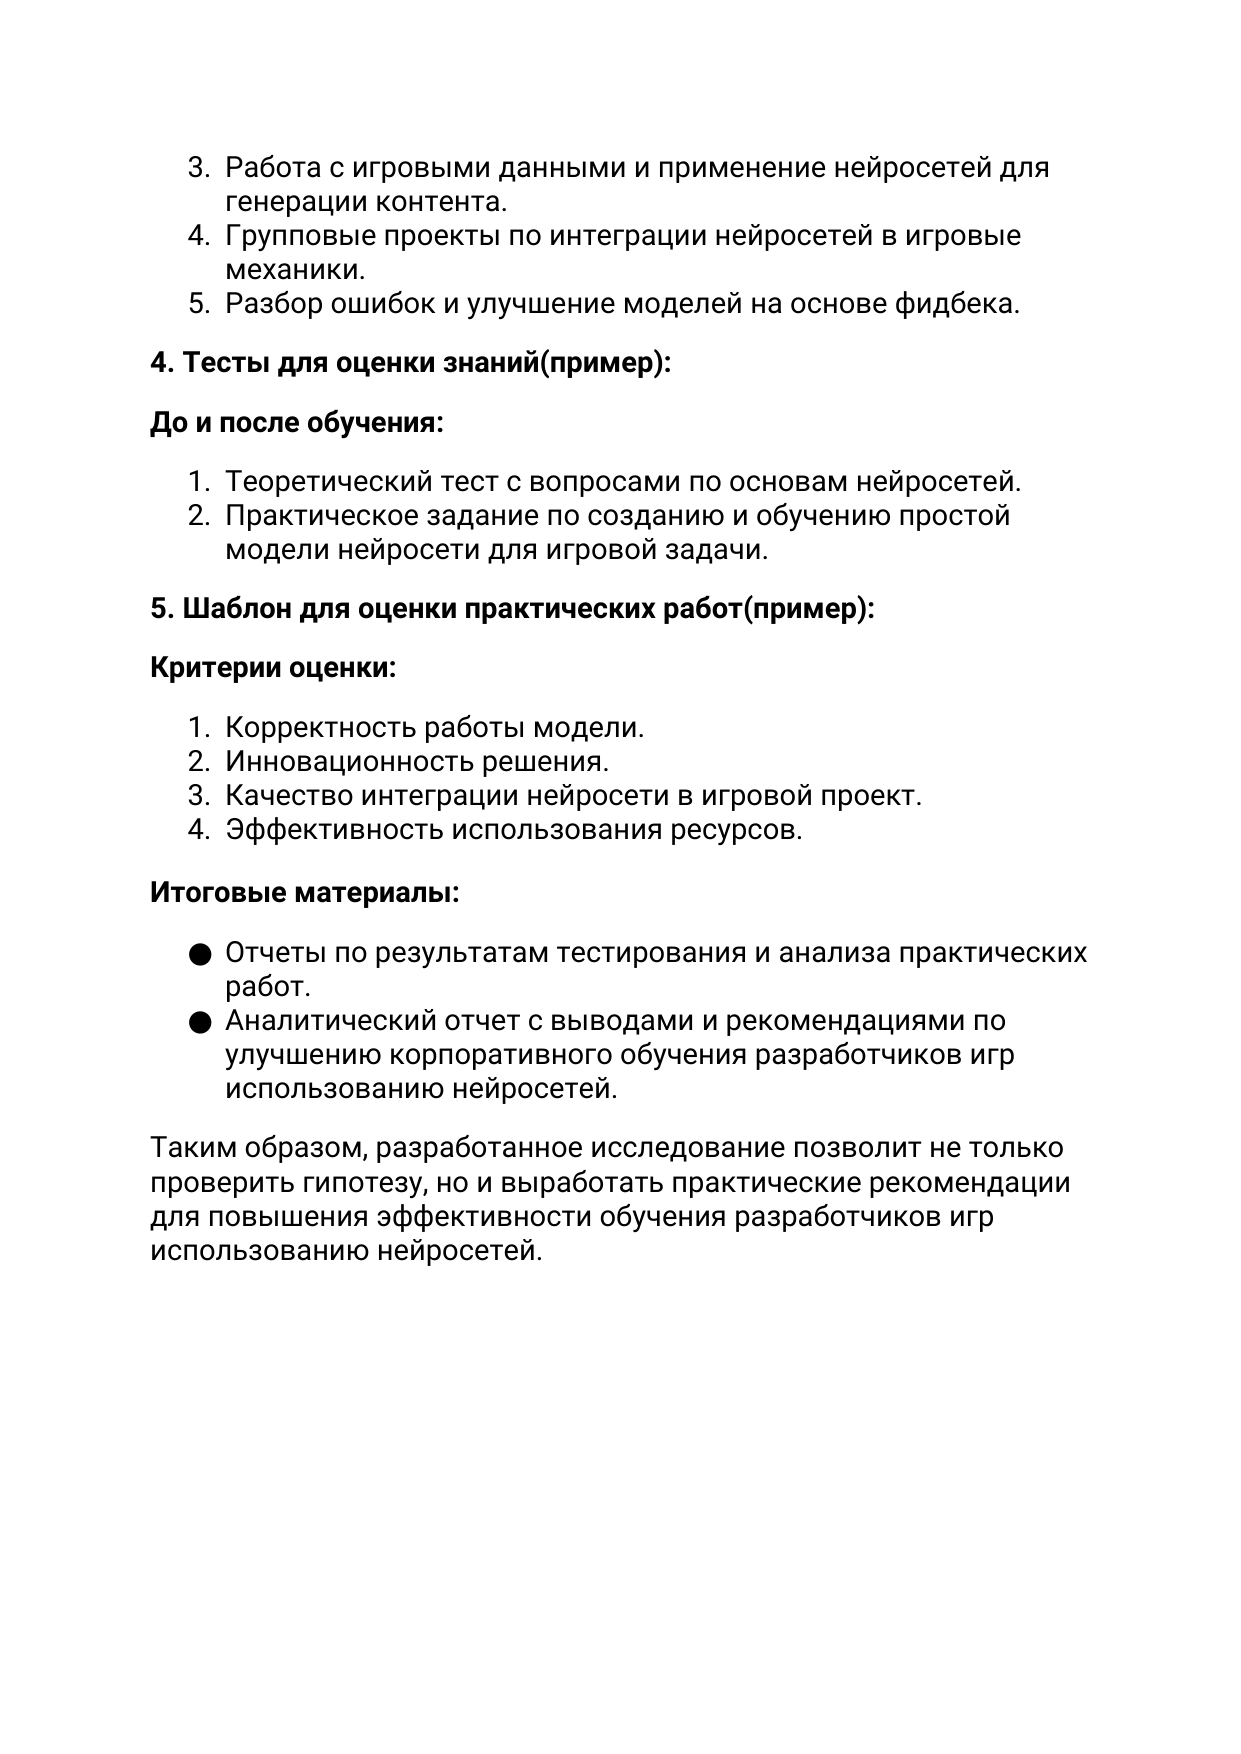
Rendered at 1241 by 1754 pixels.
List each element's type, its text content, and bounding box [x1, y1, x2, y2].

list Инновационность решения. [187, 744, 1090, 778]
text Критерии оценки: [150, 651, 1090, 685]
text Таким образом, разработанное исследование позволит не только проверить гипотезу, но и выработать практические рекомендации для повышения эффективности обучения разработчиков игр использованию нейросетей. [150, 1131, 1090, 1267]
subtitle 5. Шаблон для оценки практических работ(пример): [150, 592, 1090, 626]
list Работа с игровыми данными и применение нейросетей для генерации контента. [187, 150, 1090, 218]
list Теоретический тест с вопросами по основам нейросетей. [187, 464, 1090, 498]
list Групповые проекты по интеграции нейросетей в игровые механики. [187, 218, 1090, 287]
list Практическое задание по созданию и обучению простой модели нейросети для игровой задачи. [187, 498, 1090, 567]
subtitle Итоговые материалы: [150, 876, 1090, 910]
list Отчеты по результатам тестирования и анализа практических работ. [187, 935, 1090, 1003]
list Эффективность использования ресурсов. [187, 812, 1090, 847]
list Корректность работы модели. [187, 710, 1090, 744]
subtitle 4. Тесты для оценки знаний(пример): [150, 346, 1090, 380]
text До и после обучения: [150, 405, 1090, 439]
list Разбор ошибок и улучшение моделей на основе фидбека. [187, 287, 1090, 321]
list Качество интеграции нейросети в игровой проект. [187, 778, 1090, 812]
list Аналитический отчет с выводами и рекомендациями по улучшению корпоративного обучения разработчиков игр использованию нейросетей. [187, 1003, 1090, 1106]
